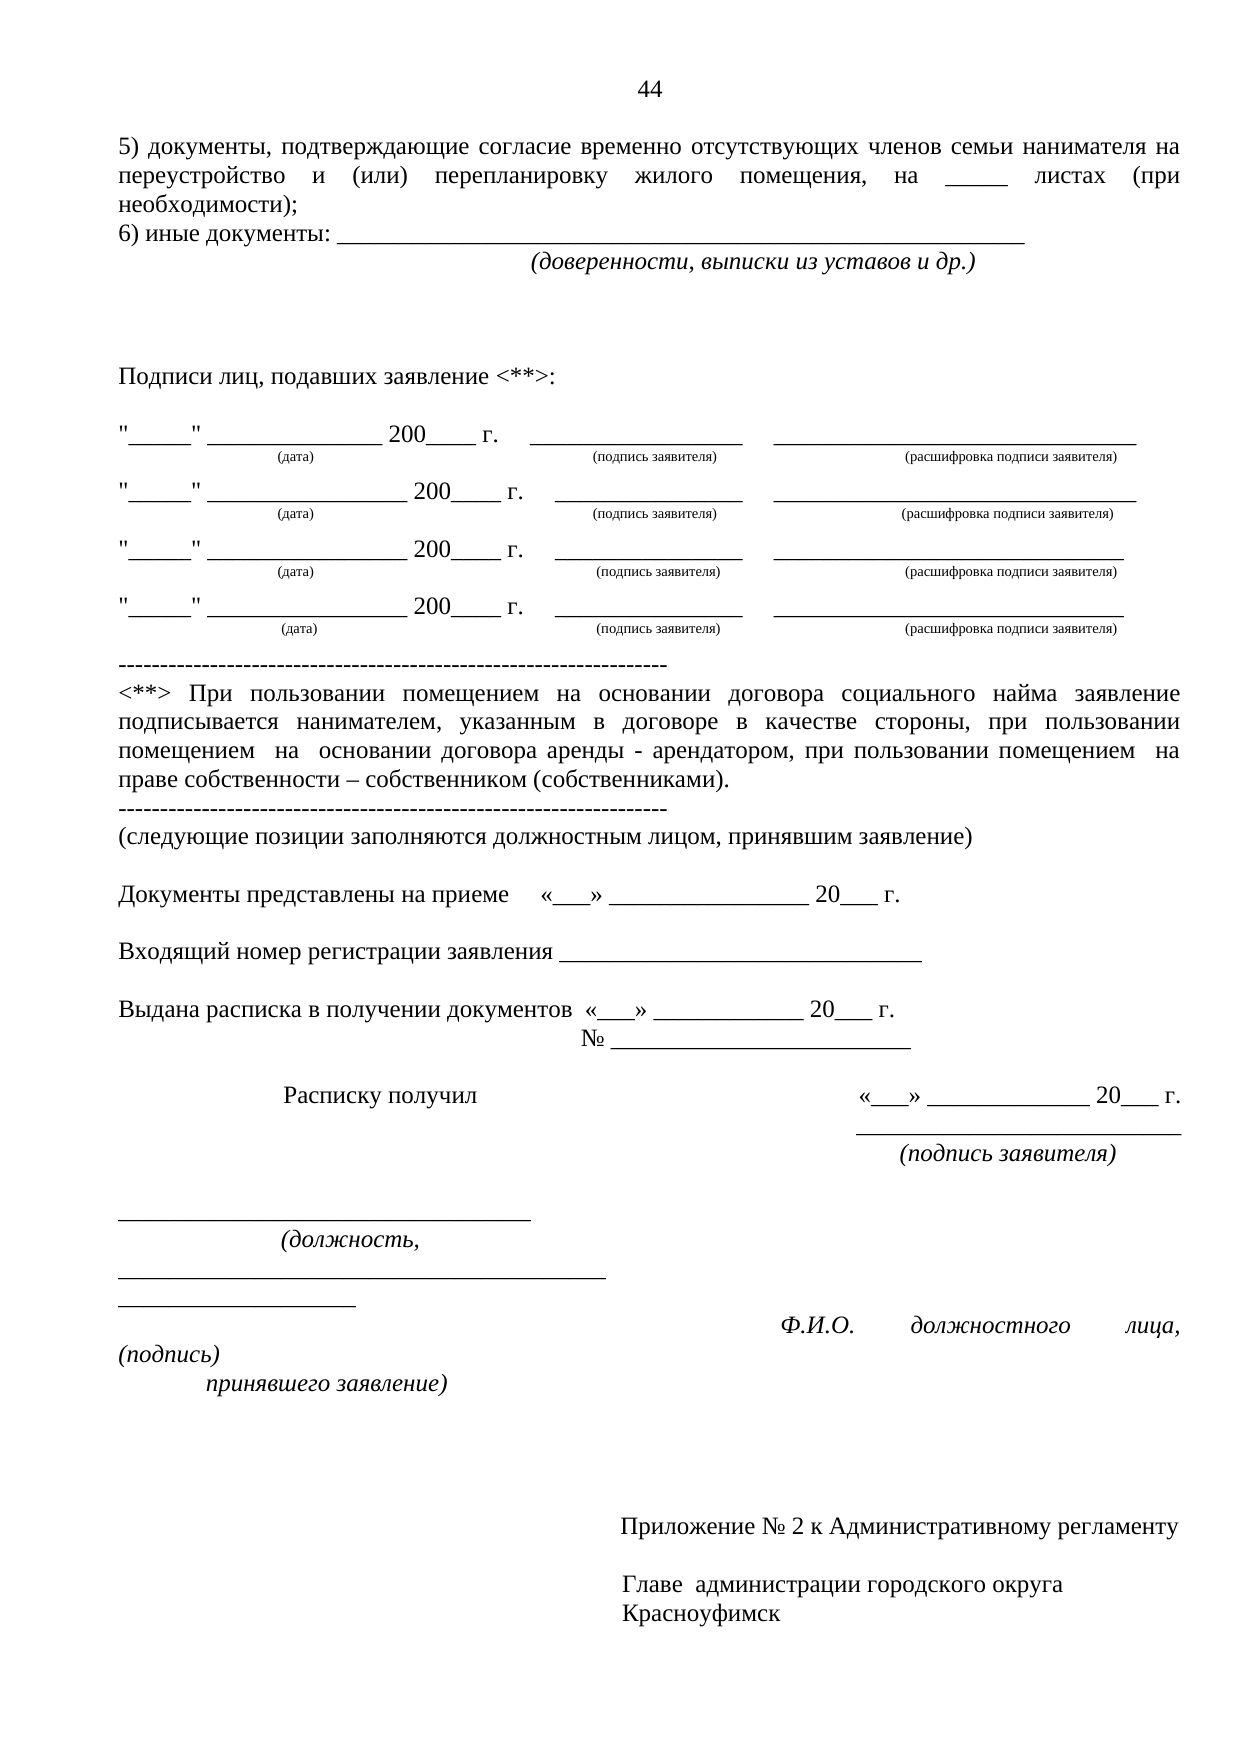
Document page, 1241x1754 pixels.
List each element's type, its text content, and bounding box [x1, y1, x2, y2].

text (подпись заявителя) [118, 1138, 1181, 1166]
text "_____" ________________ 200____ г. _______________ _____________________________ [118, 476, 1181, 505]
text Документы представлены на приеме «___» ________________ 20___ г. [118, 879, 1181, 908]
text (должность, [118, 1224, 1181, 1253]
text 5) документы, подтверждающие согласие временно отсутствующих членов семьи нанимателя на переустройство и (или) перепланировку жилого помещения, на _____ листах (при необходимости); [118, 131, 1181, 218]
text "_____" ______________ 200____ г. _________________ _____________________________ [118, 419, 1181, 448]
text (дата) (подпись заявителя) (расшифровка подписи заявителя) [118, 448, 1181, 476]
text (доверенности, выписки из уставов и др.) [118, 246, 1181, 275]
text <**> При пользовании помещением на основании договора социального найма заявление подписывается нанимателем, указанным в договоре в качестве стороны, при пользовании помещением на основании договора аренды - арендатором, при пользовании помещением на праве собственности – собственником (собственниками). [118, 678, 1181, 793]
text (дата) (подпись заявителя) (расшифровка подписи заявителя) [118, 620, 1181, 649]
text ------------------------------------------------------------------ [118, 649, 1181, 678]
text Подписи лиц, подавших заявление <**>: [118, 361, 1181, 390]
text _________________________________ [118, 1195, 1181, 1224]
text (следующие позиции заполняются должностным лицом, принявшим заявление) [118, 821, 1181, 850]
text Главе администрации городского округа [591, 1569, 1181, 1598]
text № ________________________ [118, 1023, 1181, 1051]
text "_____" ________________ 200____ г. _______________ ____________________________ [118, 591, 1181, 620]
text (дата) (подпись заявителя) (расшифровка подписи заявителя) [118, 563, 1181, 591]
text Расписку получил «___» _____________ 20___ г. __________________________ [118, 1080, 1181, 1138]
text ------------------------------------------------------------------ [118, 793, 1181, 821]
text _______________________________________ ___________________ [118, 1253, 1181, 1310]
text Красноуфимск [591, 1598, 1181, 1626]
text Ф.И.О. должностного лица, (подпись) [118, 1310, 1181, 1368]
text Выдана расписка в получении документов «___» ____________ 20___ г. [118, 994, 1181, 1023]
text Входящий номер регистрации заявления _____________________________ [118, 936, 1181, 965]
text "_____" ________________ 200____ г. _______________ ____________________________ [118, 534, 1181, 563]
text (дата) (подпись заявителя) (расшифровка подписи заявителя) [118, 505, 1181, 534]
text 6) иные документы: _______________________________________________________ [118, 218, 1181, 246]
text принявшего заявление) [118, 1368, 1181, 1396]
text Приложение № 2 к Административному регламенту [620, 1511, 1181, 1540]
